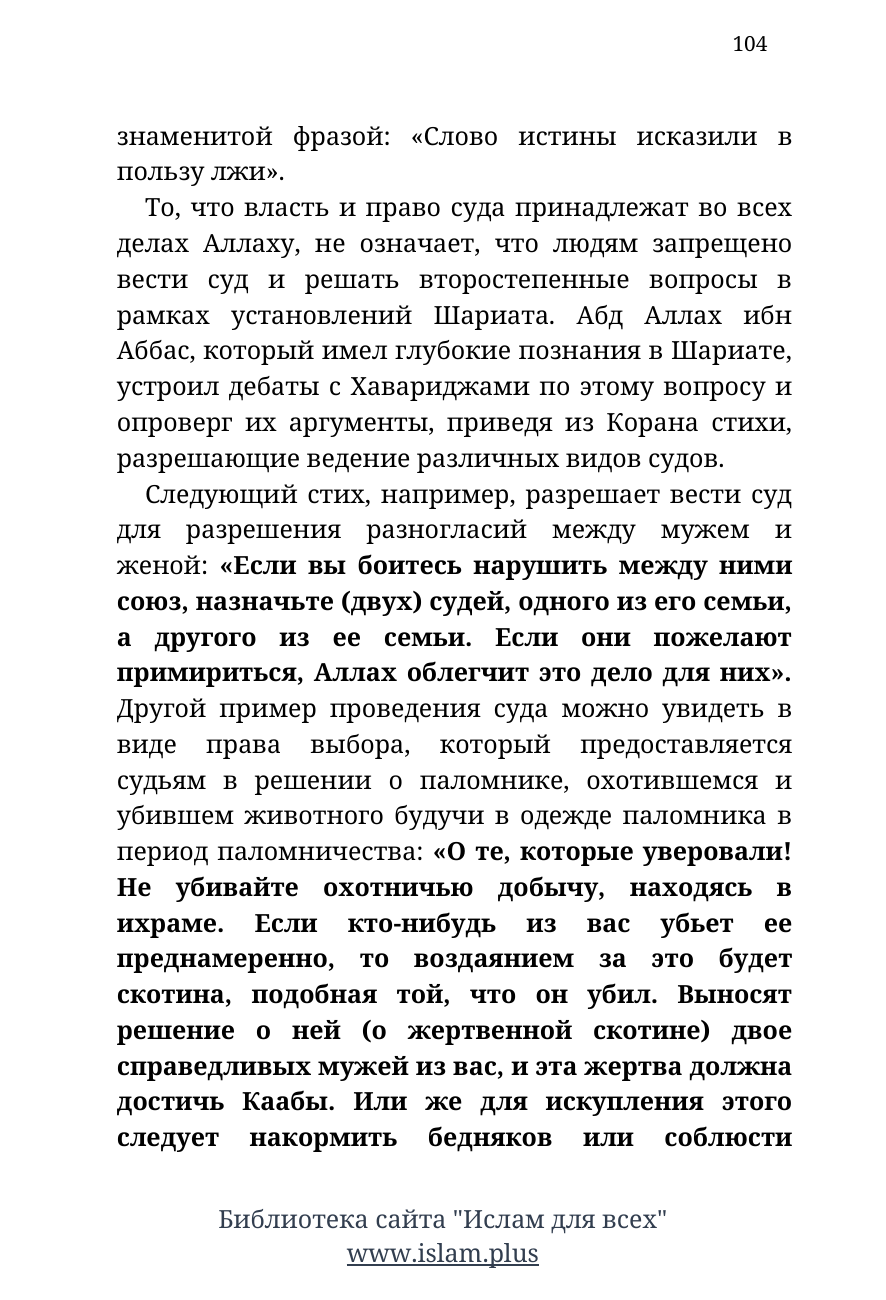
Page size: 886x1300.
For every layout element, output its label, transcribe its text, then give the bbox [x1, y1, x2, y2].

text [117, 118, 793, 188]
text То, что власть и право суда принадлежат во всех делах Аллаху, не означает, что людям запрещено вести суд и решать второстепенные вопросы в рамках установлений Шариата. Абд Аллах ибн Аббас, который имел глубокие познания в Шариате, устроил дебаты с Хавариджами по этому вопросу и опроверг их аргументы, приведя из Корана стихи, разрешающие ведение различных видов судов. [117, 190, 793, 474]
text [117, 476, 793, 1154]
